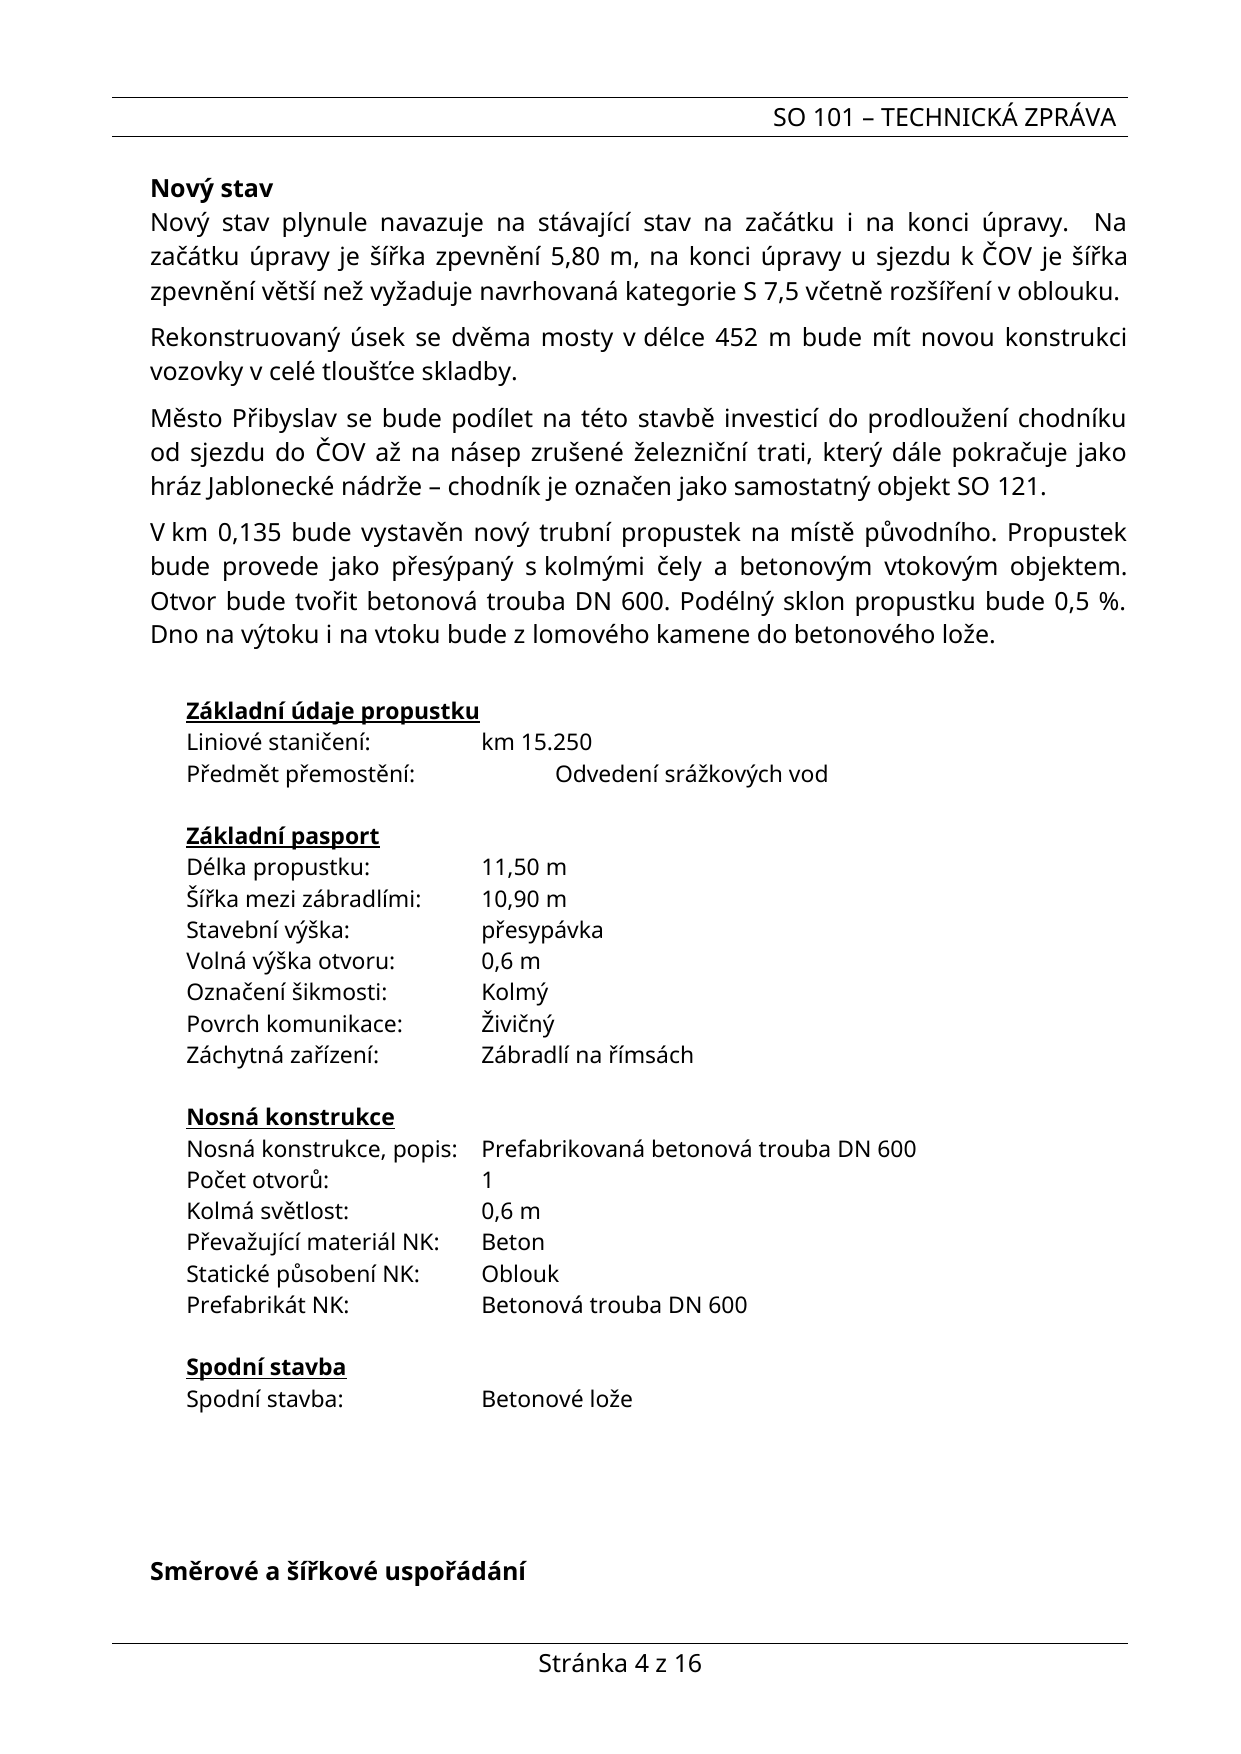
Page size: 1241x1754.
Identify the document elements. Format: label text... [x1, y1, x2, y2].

text Záchytná zařízení: Zábradlí na římsách [112, 1039, 1128, 1070]
list Směrové a šířkové uspořádání [150, 1553, 1128, 1587]
text Převažující materiál NK: Beton [112, 1226, 1128, 1257]
list V km 0,135 bude vystavěn nový trubní propustek na místě původního. Propustek bude provede jako přesýpaný s kolmými čely a betonovým vtokovým objektem. Otvor bude tvořit betonová trouba DN 600. Podélný sklon propustku bude 0,5 %. Dno na výtoku i na vtoku bude z lomového kamene do betonového lože. [150, 515, 1128, 651]
text Prefabrikát NK: Betonová trouba DN 600 [112, 1289, 1128, 1320]
text Nosná konstrukce [112, 1101, 1128, 1132]
list Rekonstruovaný úsek se dvěma mosty v délce 452 m bude mít novou konstrukci vozovky v celé tloušťce skladby. [150, 320, 1128, 388]
text Nosná konstrukce, popis: Prefabrikovaná betonová trouba DN 600 [112, 1132, 1128, 1164]
text Nový stav [112, 171, 1128, 205]
list Nový stav plynule navazuje na stávající stav na začátku i na konci úpravy. Na začátku úpravy je šířka zpevnění 5,80 m, na konci úpravy u sjezdu k ČOV je šířka zpevnění větší než vyžaduje navrhovaná kategorie S 7,5 včetně rozšíření v oblouku. [150, 205, 1128, 307]
text Volná výška otvoru: 0,6 m [112, 945, 1128, 976]
text Délka propustku: 11,50 m [112, 851, 1128, 882]
text Kolmá světlost: 0,6 m [112, 1195, 1128, 1226]
text Počet otvorů: 1 [112, 1164, 1128, 1195]
text Spodní stavba [112, 1351, 1128, 1382]
list Město Přibyslav se bude podílet na této stavbě investicí do prodloužení chodníku od sjezdu do ČOV až na násep zrušené železniční trati, který dále pokračuje jako hráz Jablonecké nádrže – chodník je označen jako samostatný objekt SO 121. [150, 400, 1128, 502]
text Předmět přemostění: Odvedení srážkových vod [112, 757, 1128, 789]
text Základní údaje propustku [112, 695, 1128, 726]
text Spodní stavba: Betonové lože [112, 1382, 1128, 1414]
text Označení šikmosti: Kolmý [112, 976, 1128, 1007]
text Statické působení NK: Oblouk [112, 1257, 1128, 1289]
text Stavební výška: přesypávka [112, 914, 1128, 945]
text Povrch komunikace: Živičný [112, 1007, 1128, 1039]
text Liniové staničení: km 15.250 [112, 726, 1128, 757]
text Základní pasport [112, 820, 1128, 851]
text Šířka mezi zábradlími: 10,90 m [112, 882, 1128, 914]
